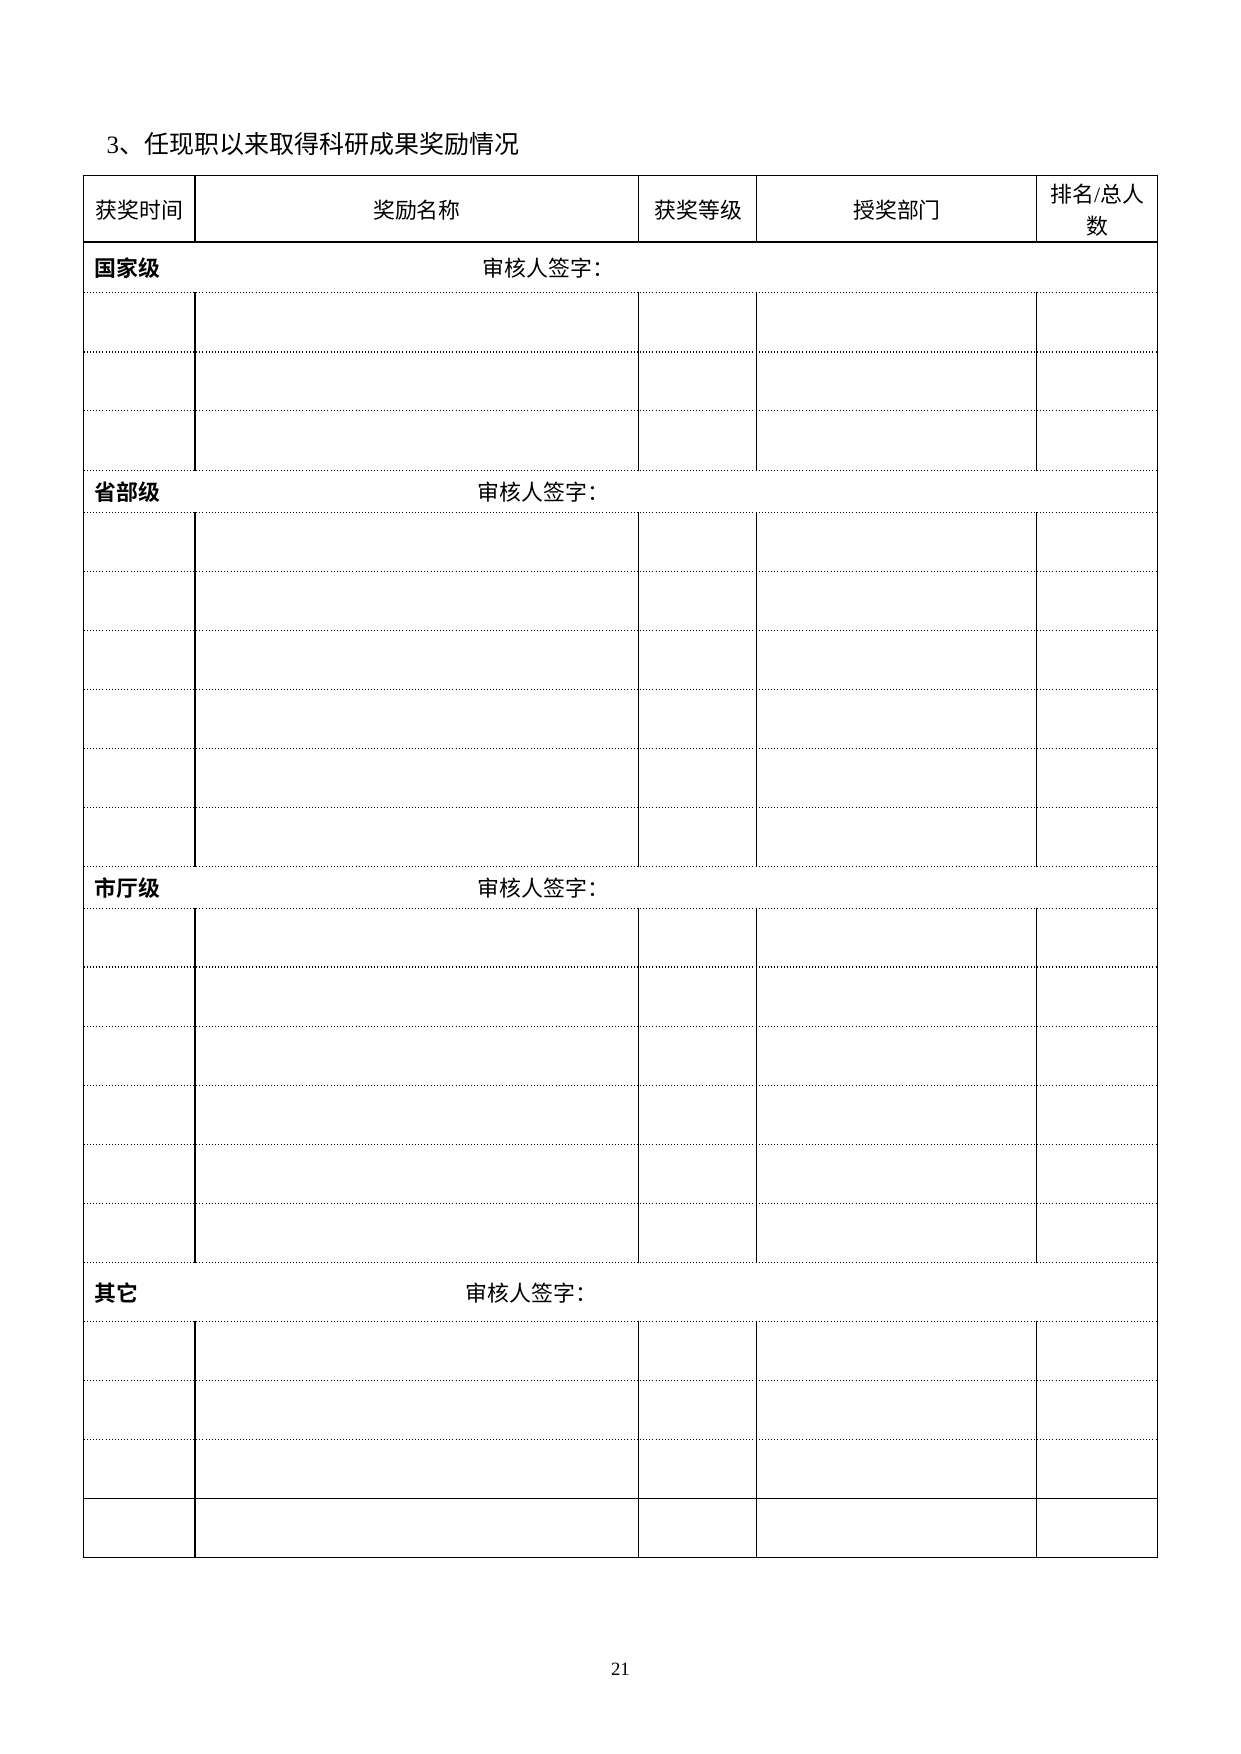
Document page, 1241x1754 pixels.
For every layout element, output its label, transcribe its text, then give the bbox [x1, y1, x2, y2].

table_cell [757, 966, 1036, 1026]
table_cell [639, 1085, 756, 1144]
table_cell [84, 1321, 194, 1380]
table_cell [84, 908, 194, 966]
table_cell [84, 512, 194, 571]
table_cell [757, 630, 1036, 689]
table_cell [639, 908, 756, 966]
table_cell [1037, 689, 1157, 748]
table_cell [196, 689, 638, 748]
table_cell [84, 351, 194, 410]
table_cell [1037, 512, 1157, 571]
table_cell [757, 908, 1036, 966]
table_cell [639, 512, 756, 571]
table_cell [196, 1439, 638, 1498]
table_cell [84, 807, 194, 866]
table_cell [196, 571, 638, 630]
table_cell [1037, 1380, 1157, 1439]
table_header 获奖时间 [84, 176, 194, 241]
table_cell [84, 1144, 194, 1203]
table_cell [1037, 1321, 1157, 1380]
table_cell [757, 748, 1036, 807]
table_cell [196, 1499, 638, 1557]
table_cell [196, 807, 638, 866]
table_cell [196, 908, 638, 966]
table_cell [757, 512, 1036, 571]
table_cell [84, 1380, 194, 1439]
table_cell [757, 689, 1036, 748]
table_cell [757, 807, 1036, 866]
table_cell [196, 292, 638, 351]
table_header 授奖部门 [757, 176, 1036, 241]
table_cell [196, 1321, 638, 1380]
table_cell [84, 1439, 194, 1498]
table_cell [84, 410, 194, 469]
table_cell [196, 748, 638, 807]
table_cell [84, 292, 194, 351]
table_cell [757, 351, 1036, 410]
table_cell [757, 1380, 1036, 1439]
table_cell [1037, 351, 1157, 410]
table_cell [196, 1085, 638, 1144]
table_cell [196, 1026, 638, 1084]
table_cell [639, 1026, 756, 1084]
table_cell [1037, 908, 1157, 966]
table_cell [757, 1026, 1036, 1084]
table_cell [757, 1085, 1036, 1144]
table_cell [1037, 630, 1157, 689]
table_cell [1037, 1499, 1157, 1557]
table_cell [84, 630, 194, 689]
table_header 排名/总人数 [1037, 176, 1157, 241]
table_cell 其它 审核人签字： [84, 1262, 1157, 1321]
table_cell [639, 966, 756, 1026]
table_cell [639, 1144, 756, 1203]
table_cell [1037, 748, 1157, 807]
table_cell [1037, 1085, 1157, 1144]
table_cell [639, 1499, 756, 1557]
table_cell [1037, 1203, 1157, 1262]
table_cell [196, 410, 638, 469]
table_cell [1037, 571, 1157, 630]
table_cell [639, 689, 756, 748]
table_cell [196, 1380, 638, 1439]
text 3、任现职以来取得科研成果奖励情况 [106, 110, 1134, 175]
table_cell [757, 1439, 1036, 1498]
table_cell [639, 1321, 756, 1380]
table_cell [1037, 1439, 1157, 1498]
table_cell [639, 571, 756, 630]
table_cell [84, 689, 194, 748]
table_cell [757, 571, 1036, 630]
table_cell [639, 630, 756, 689]
table_cell [639, 1380, 756, 1439]
table_cell [196, 351, 638, 410]
table_cell [639, 1439, 756, 1498]
table_cell [84, 748, 194, 807]
table_cell [639, 351, 756, 410]
table_cell [1037, 1026, 1157, 1084]
table_cell [757, 1203, 1036, 1262]
table_cell [639, 807, 756, 866]
table_cell [757, 292, 1036, 351]
table_cell [639, 748, 756, 807]
table_cell [639, 1203, 756, 1262]
table_cell [1037, 410, 1157, 469]
table_cell [196, 630, 638, 689]
table_header 获奖等级 [639, 176, 756, 241]
table_cell [84, 1203, 194, 1262]
table_cell [1037, 292, 1157, 351]
table_cell [196, 1144, 638, 1203]
table_cell [757, 410, 1036, 469]
table_cell [1037, 807, 1157, 866]
table_cell [757, 1499, 1036, 1557]
table_cell [84, 571, 194, 630]
table_cell 市厅级 审核人签字： [84, 866, 1157, 907]
table_cell [84, 966, 194, 1026]
table_cell [84, 1499, 194, 1557]
table_cell 省部级 审核人签字： [84, 470, 1157, 512]
table_cell [196, 966, 638, 1026]
table_cell [84, 1026, 194, 1084]
table_cell [757, 1144, 1036, 1203]
table_cell [1037, 966, 1157, 1026]
table_cell [757, 1321, 1036, 1380]
table_cell 国家级 审核人签字： [84, 243, 1157, 292]
table_header 奖励名称 [196, 176, 638, 241]
table_cell [639, 410, 756, 469]
table_cell [196, 1203, 638, 1262]
table_cell [196, 512, 638, 571]
table_cell [639, 292, 756, 351]
table_cell [1037, 1144, 1157, 1203]
table_cell [84, 1085, 194, 1144]
